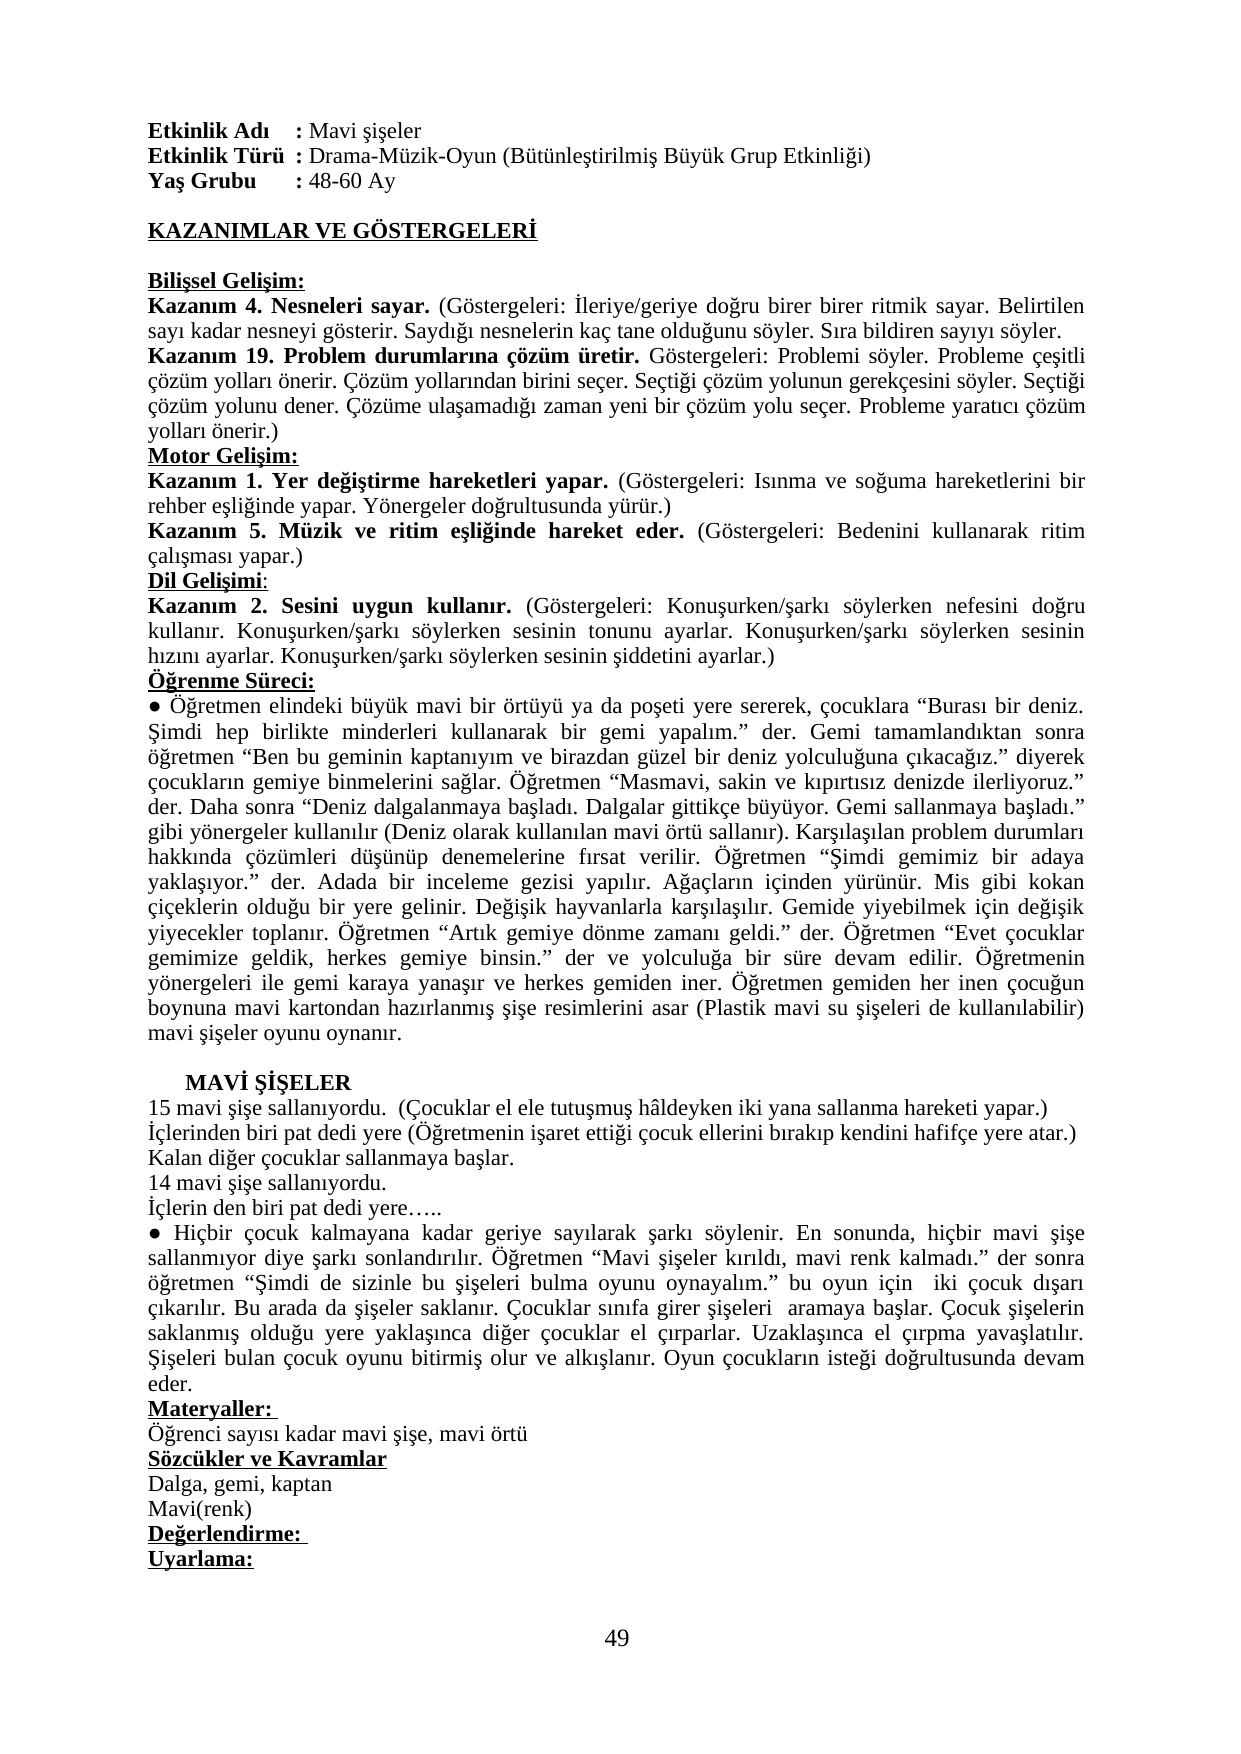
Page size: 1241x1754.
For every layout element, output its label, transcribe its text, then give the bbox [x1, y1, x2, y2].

text Değerlendirme: [148, 1521, 1086, 1546]
text Kazanım 1. Yer değiştirme hareketleri yapar. (Göstergeleri: Isınma ve soğuma hareketlerini bir rehber eşliğinde yapar. Yönergeler doğrultusunda yürür.) [148, 468, 1086, 519]
text Bilişsel Gelişim: [148, 268, 1086, 293]
text Etkinlik Türü : Drama-Müzik-Oyun (Bütünleştirilmiş Büyük Grup Etkinliği) [148, 143, 1086, 168]
text Sözcükler ve Kavramlar [148, 1446, 1086, 1471]
text İçlerin den biri pat dedi yere….. [148, 1195, 1086, 1220]
text Mavi(renk) [148, 1496, 1086, 1521]
text Materyaller: [148, 1396, 1086, 1421]
text Etkinlik Adı : Mavi şişeler [148, 118, 1086, 143]
text KAZANIMLAR VE GÖSTERGELERİ [148, 218, 1086, 243]
text MAVİ ŞİŞELER [148, 1070, 1086, 1095]
text Öğrenme Süreci: [148, 669, 1086, 694]
text Dalga, gemi, kaptan [148, 1471, 1086, 1496]
text Yaş Grubu : 48-60 Ay [148, 168, 1086, 193]
text ● Öğretmen elindeki büyük mavi bir örtüyü ya da poşeti yere sererek, çocuklara “Burası bir deniz. Şimdi hep birlikte minderleri kullanarak bir gemi yapalım.” der. Gemi tamamlandıktan sonra öğretmen “Ben bu geminin kaptanıyım ve birazdan güzel bir deniz yolculuğuna çıkacağız.” diyerek çocukların gemiye binmelerini sağlar. Öğretmen “Masmavi, sakin ve kıpırtısız denizde ilerliyoruz.” der. Daha sonra “Deniz dalgalanmaya başladı. Dalgalar gittikçe büyüyor. Gemi sallanmaya başladı.” gibi yönergeler kullanılır (Deniz olarak kullanılan mavi örtü sallanır). Karşılaşılan problem durumları hakkında çözümleri düşünüp denemelerine fırsat verilir. Öğretmen “Şimdi gemimiz bir adaya yaklaşıyor.” der. Adada bir inceleme gezisi yapılır. Ağaçların içinden yürünür. Mis gibi kokan çiçeklerin olduğu bir yere gelinir. Değişik hayvanlarla karşılaşılır. Gemide yiyebilmek için değişik yiyecekler toplanır. Öğretmen “Artık gemiye dönme zamanı geldi.” der. Öğretmen “Evet çocuklar gemimize geldik, herkes gemiye binsin.” der ve yolculuğa bir süre devam edilir. Öğretmenin yönergeleri ile gemi karaya yanaşır ve herkes gemiden iner. Öğretmen gemiden her inen çocuğun boynuna mavi kartondan hazırlanmış şişe resimlerini asar (Plastik mavi su şişeleri de kullanılabilir) mavi şişeler oyunu oynanır. [148, 694, 1086, 1045]
text Kazanım 4. Nesneleri sayar. (Göstergeleri: İleriye/geriye doğru birer birer ritmik sayar. Belirtilen sayı kadar nesneyi gösterir. Saydığı nesnelerin kaç tane olduğunu söyler. Sıra bildiren sayıyı söyler. [148, 293, 1086, 343]
text Kazanım 2. Sesini uygun kullanır. (Göstergeleri: Konuşurken/şarkı söylerken nefesini doğru kullanır. Konuşurken/şarkı söylerken sesinin tonunu ayarlar. Konuşurken/şarkı söylerken sesinin hızını ayarlar. Konuşurken/şarkı söylerken sesinin şiddetini ayarlar.) [148, 594, 1086, 669]
text 14 mavi şişe sallanıyordu. [148, 1170, 1086, 1195]
text Motor Gelişim: [148, 443, 1086, 468]
text Kazanım 19. Problem durumlarına çözüm üretir. Göstergeleri: Problemi söyler. Probleme çeşitli çözüm yolları önerir. Çözüm yollarından birini seçer. Seçtiği çözüm yolunun gerekçesini söyler. Seçtiği çözüm yolunu dener. Çözüme ulaşamadığı zaman yeni bir çözüm yolu seçer. Probleme yaratıcı çözüm yolları önerir.) [148, 343, 1086, 443]
text Kazanım 5. Müzik ve ritim eşliğinde hareket eder. (Göstergeleri: Bedenini kullanarak ritim çalışması yapar.) [148, 519, 1086, 569]
text Dil Gelişimi: [148, 569, 1086, 594]
text Uyarlama: [148, 1546, 1086, 1571]
text Kalan diğer çocuklar sallanmaya başlar. [148, 1145, 1086, 1170]
text İçlerinden biri pat dedi yere (Öğretmenin işaret ettiği çocuk ellerini bırakıp kendini hafifçe yere atar.) [148, 1120, 1086, 1145]
text ● Hiçbir çocuk kalmayana kadar geriye sayılarak şarkı söylenir. En sonunda, hiçbir mavi şişe sallanmıyor diye şarkı sonlandırılır. Öğretmen “Mavi şişeler kırıldı, mavi renk kalmadı.” der sonra öğretmen “Şimdi de sizinle bu şişeleri bulma oyunu oynayalım.” bu oyun için iki çocuk dışarı çıkarılır. Bu arada da şişeler saklanır. Çocuklar sınıfa girer şişeleri aramaya başlar. Çocuk şişelerin saklanmış olduğu yere yaklaşınca diğer çocuklar el çırparlar. Uzaklaşınca el çırpma yavaşlatılır. Şişeleri bulan çocuk oyunu bitirmiş olur ve alkışlanır. Oyun çocukların isteği doğrultusunda devam eder. [148, 1220, 1086, 1396]
text 15 mavi şişe sallanıyordu. (Çocuklar el ele tutuşmuş hâldeyken iki yana sallanma hareketi yapar.) [148, 1095, 1086, 1120]
text Öğrenci sayısı kadar mavi şişe, mavi örtü [148, 1421, 1086, 1446]
